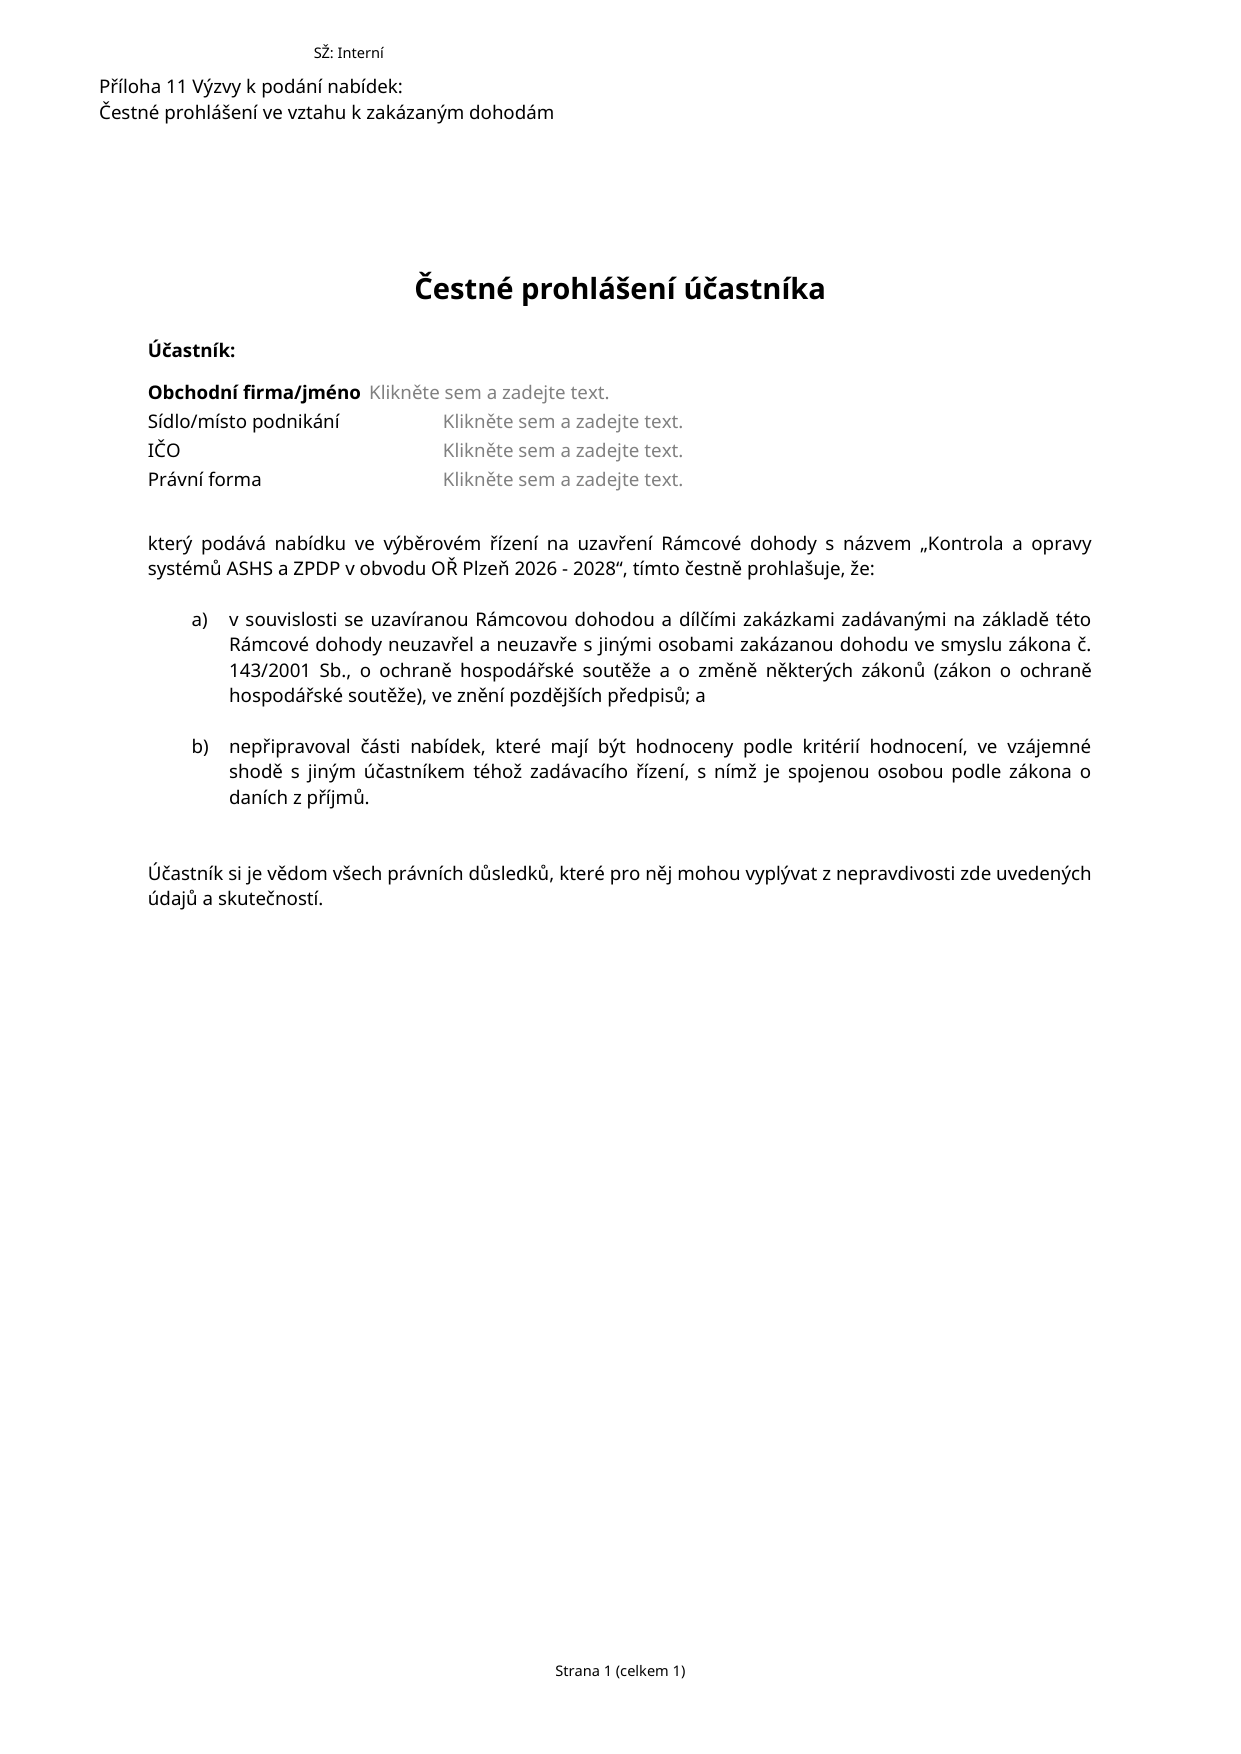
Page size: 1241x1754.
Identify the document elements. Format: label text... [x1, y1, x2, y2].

list v souvislosti se uzavíranou Rámcovou dohodou a dílčími zakázkami zadávanými na základě této Rámcové dohody neuzavřel a neuzavře s jinými osobami zakázanou dohodu ve smyslu zákona č. 143/2001 Sb., o ochraně hospodářské soutěže a o změně některých zákonů (zákon o ochraně hospodářské soutěže), ve znění pozdějších předpisů; a [191, 606, 1093, 708]
text Obchodní firma/jméno [148, 376, 1093, 405]
text Právní forma [148, 463, 1093, 492]
text který podává nabídku ve výběrovém řízení na uzavření Rámcové dohody s názvem „Kontrola a opravy systémů ASHS a ZPDP v obvodu OŘ Plzeň 2026 - 2028“, tímto čestně prohlašuje, že: [148, 530, 1093, 581]
list nepřipravoval části nabídek, které mají být hodnoceny podle kritérií hodnocení, ve vzájemné shodě s jiným účastníkem téhož zadávacího řízení, s nímž je spojenou osobou podle zákona o daních z příjmů. [191, 733, 1093, 810]
text Účastník: [148, 333, 1093, 364]
text Účastník si je vědom všech právních důsledků, které pro něj mohou vyplývat z nepravdivosti zde uvedených údajů a skutečností. [148, 860, 1093, 911]
text IČO [148, 434, 1093, 463]
text Sídlo/místo podnikání [148, 405, 1093, 434]
title Čestné prohlášení účastníka [148, 268, 1093, 308]
